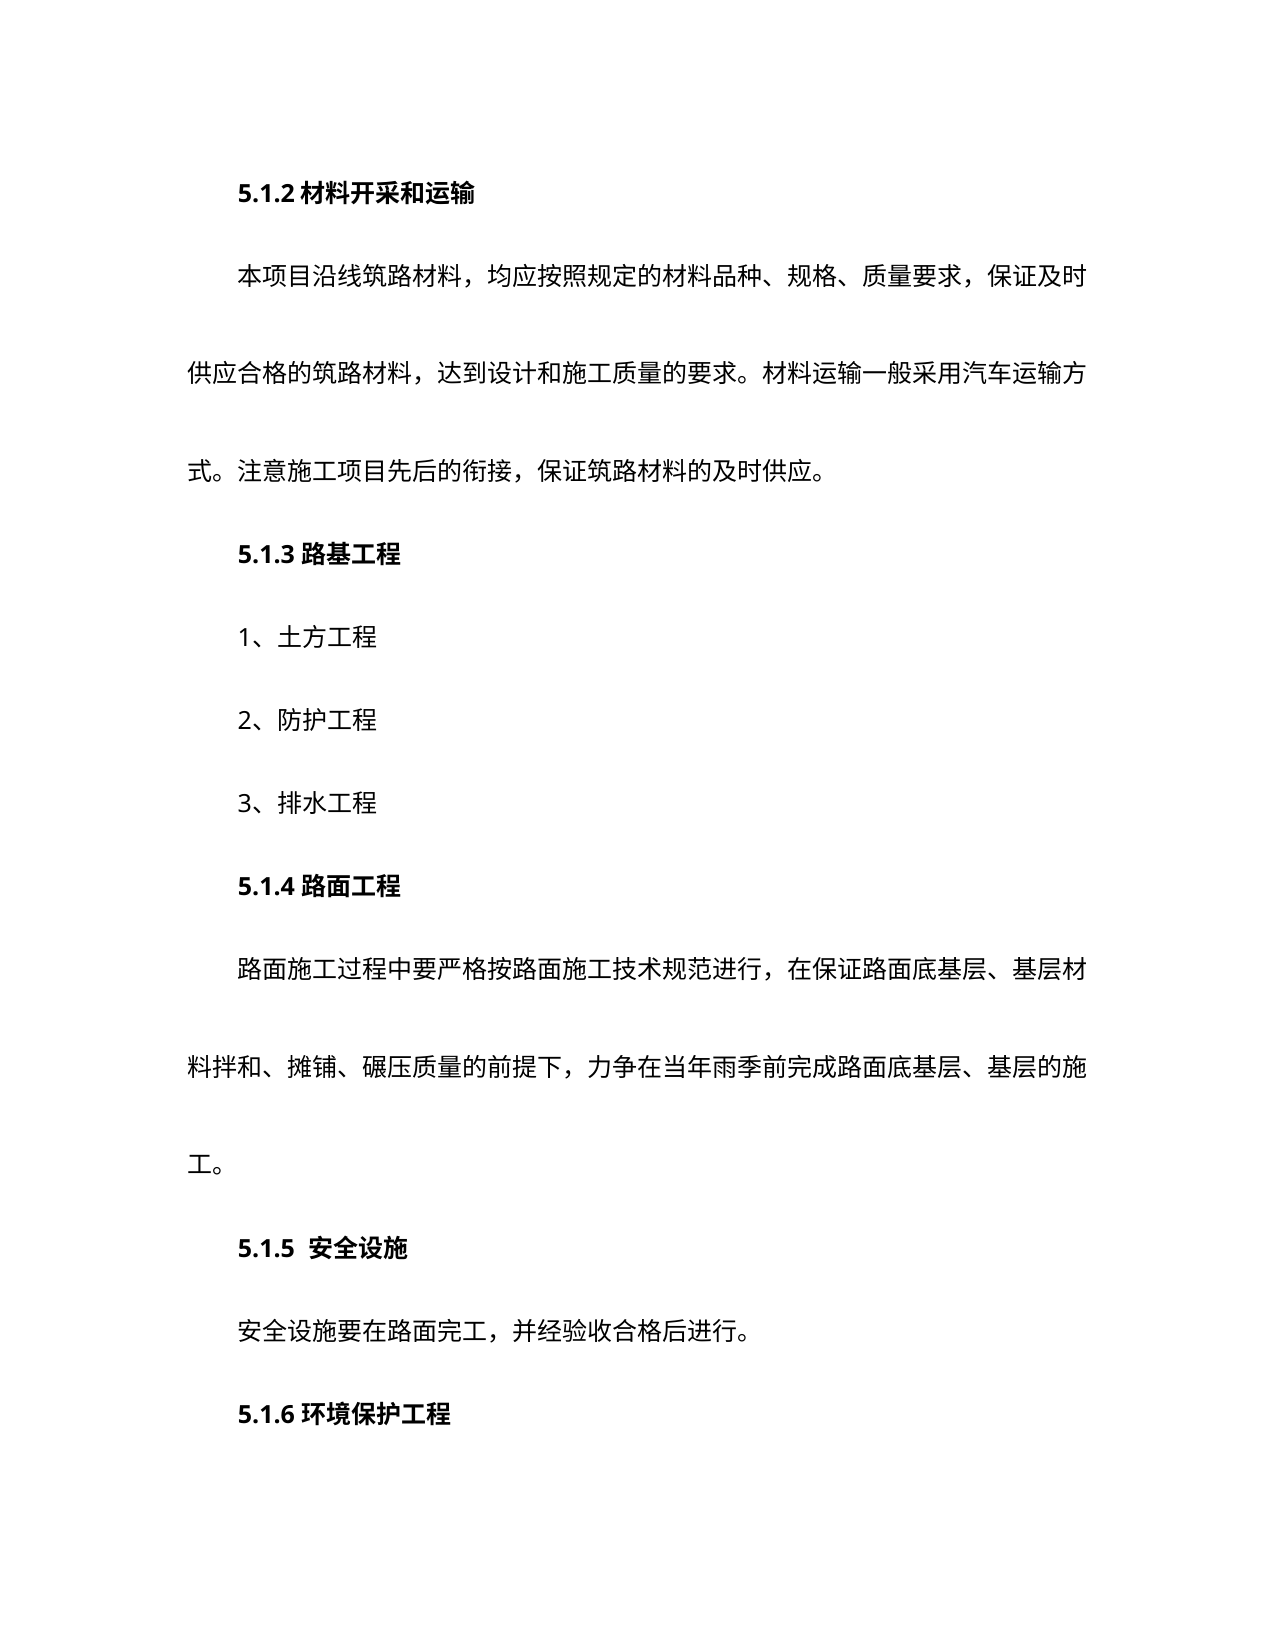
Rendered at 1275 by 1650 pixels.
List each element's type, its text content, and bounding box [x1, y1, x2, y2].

text 5.1.3 路基工程 [187, 520, 1087, 585]
text 5.1.4 路面工程 [187, 852, 1087, 917]
text 本项目沿线筑路材料，均应按照规定的材料品种、规格、质量要求，保证及时供应合格的筑路材料，达到设计和施工质量的要求。材料运输一般采用汽车运输方式。注意施工项目先后的衔接，保证筑路材料的及时供应。 [187, 242, 1087, 502]
text 安全设施要在路面完工，并经验收合格后进行。 [187, 1297, 1087, 1362]
text 3、排水工程 [187, 769, 1087, 834]
text 2、防护工程 [187, 686, 1087, 751]
text 1、土方工程 [187, 603, 1087, 668]
text 5.1.2材料开采和运输 [187, 159, 1087, 224]
text 路面施工过程中要严格按路面施工技术规范进行，在保证路面底基层、基层材料拌和、摊铺、碾压质量的前提下，力争在当年雨季前完成路面底基层、基层的施工。 [187, 936, 1087, 1196]
text 5.1.5 安全设施 [187, 1214, 1087, 1279]
text 5.1.6 环境保护工程 [187, 1380, 1087, 1445]
